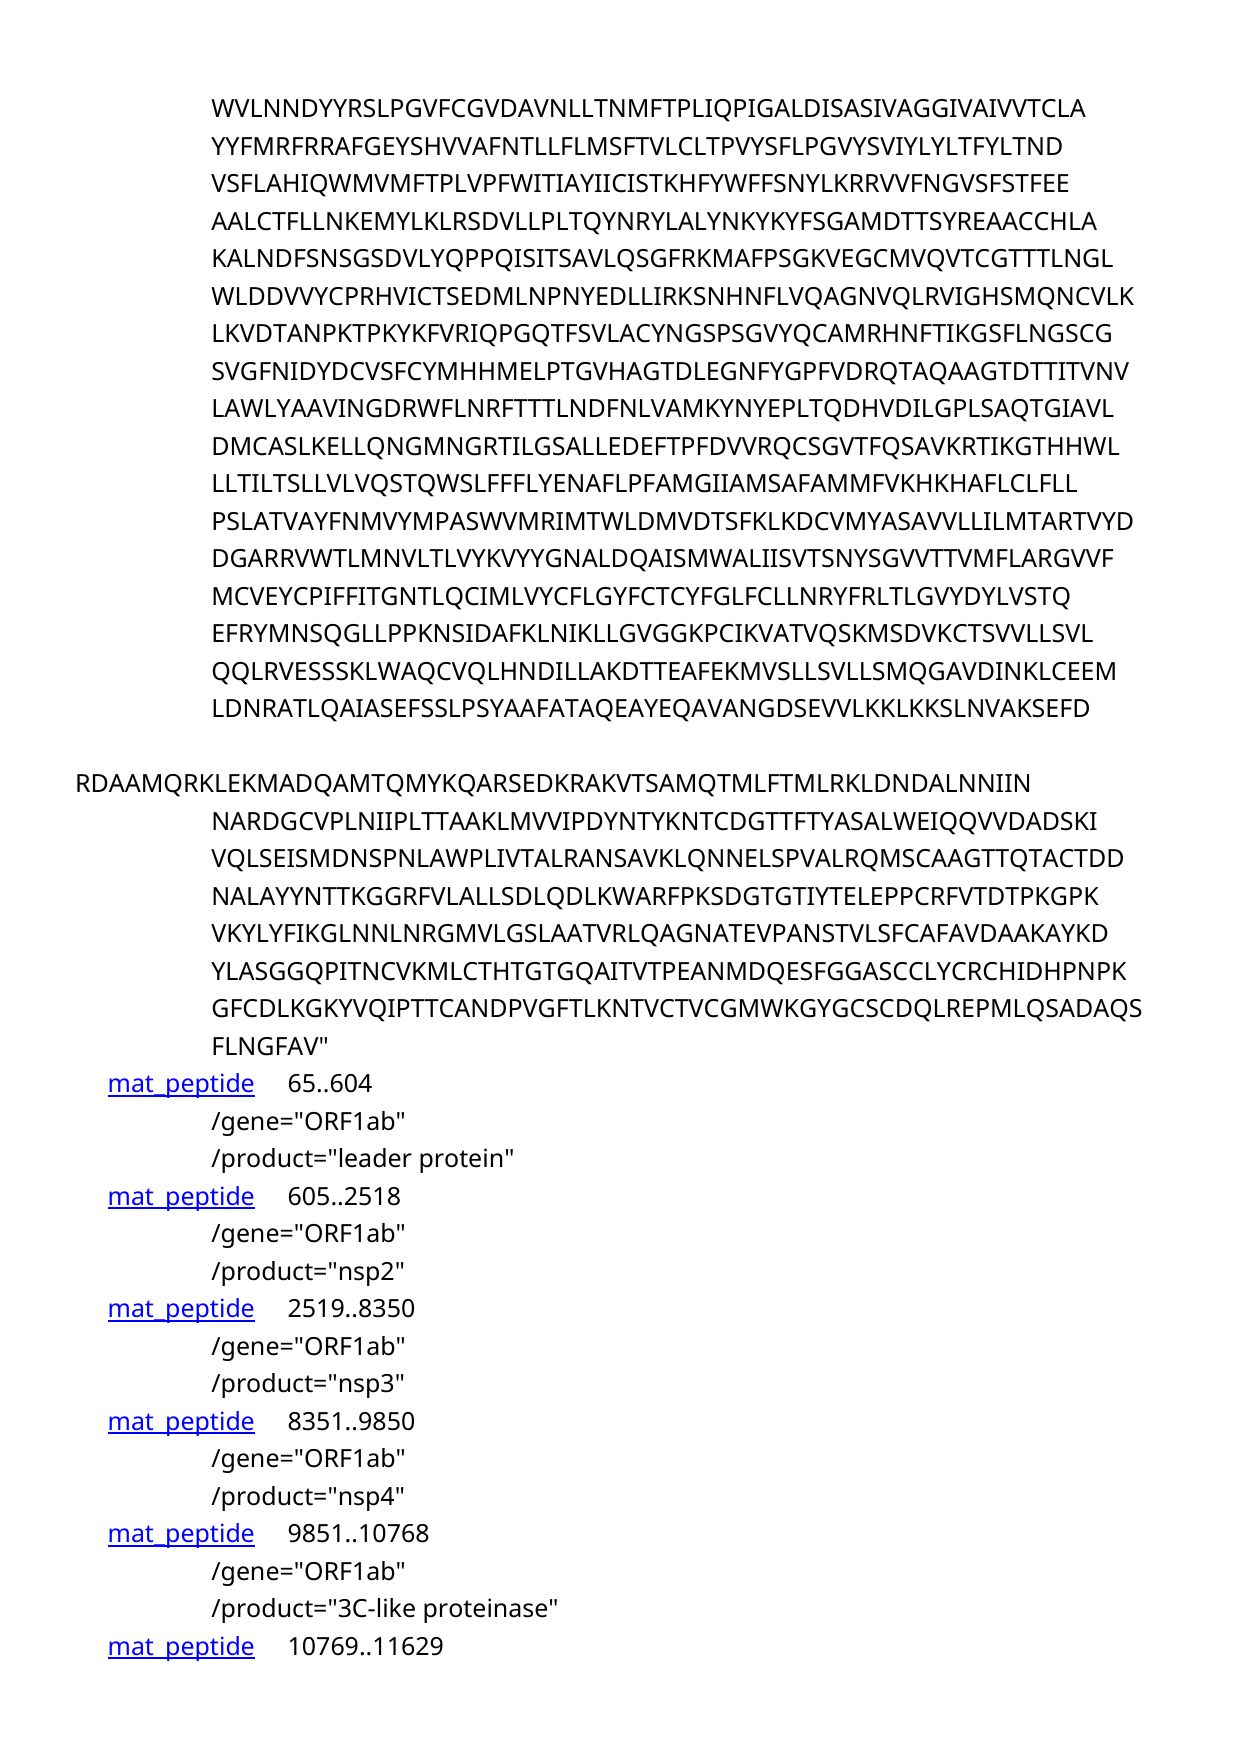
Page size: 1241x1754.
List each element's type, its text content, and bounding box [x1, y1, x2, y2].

text LLTILTSLLVLVQSTQWSLFFFLYENAFLPFAMGIIAMSAFAMMFVKHKHAFLCLFLL [75, 464, 1165, 502]
text WVLNNDYYRSLPGVFCGVDAVNLLTNMFTPLIQPIGALDISASIVAGGIVAIVVTCLA [75, 89, 1165, 127]
text NARDGCVPLNIIPLTTAAKLMVVIPDYNTYKNTCDGTTFTYASALWEIQQVVDADSKI [75, 802, 1165, 839]
text MCVEYCPIFFITGNTLQCIMLVYCFLGYFCTCYFGLFCLLNRYFRLTLGVYDYLVSTQ [75, 577, 1165, 614]
text /product="nsp2" [75, 1252, 1165, 1289]
text GFCDLKGKYVQIPTTCANDPVGFTLKNTVCTVCGMWKGYGCSCDQLREPMLQSADAQS [75, 989, 1165, 1027]
text LAWLYAAVINGDRWFLNRFTTTLNDFNLVAMKYNYEPLTQDHVDILGPLSAQTGIAVL [75, 389, 1165, 427]
text /gene="ORF1ab" [75, 1327, 1165, 1364]
text /gene="ORF1ab" [75, 1102, 1165, 1139]
text WLDDVVYCPRHVICTSEDMLNPNYEDLLIRKSNHNFLVQAGNVQLRVIGHSMQNCVLK [75, 277, 1165, 314]
text LKVDTANPKTPKYKFVRIQPGQTFSVLACYNGSPSGVYQCAMRHNFTIKGSFLNGSCG [75, 314, 1165, 352]
text VQLSEISMDNSPNLAWPLIVTALRANSAVKLQNNELSPVALRQMSCAAGTTQTACTDD [75, 839, 1165, 877]
text /product="3C-like proteinase" [75, 1589, 1165, 1627]
text EFRYMNSQGLLPPKNSIDAFKLNIKLLGVGGKPCIKVATVQSKMSDVKCTSVVLLSVL [75, 614, 1165, 652]
text /product="nsp4" [75, 1477, 1165, 1514]
text DGARRVWTLMNVLTLVYKVYYGNALDQAISMWALIISVTSNYSGVVTTVMFLARGVVF [75, 539, 1165, 577]
text AALCTFLLNKEMYLKLRSDVLLPLTQYNRYLALYNKYKYFSGAMDTTSYREAACCHLA [75, 202, 1165, 239]
text NALAYYNTTKGGRFVLALLSDLQDLKWARFPKSDGTGTIYTELEPPCRFVTDTPKGPK [75, 877, 1165, 914]
text /product="leader protein" [75, 1139, 1165, 1177]
text /gene="ORF1ab" [75, 1214, 1165, 1252]
text mat_peptide 8351..9850 [75, 1402, 1165, 1439]
text YYFMRFRRAFGEYSHVVAFNTLLFLMSFTVLCLTPVYSFLPGVYSVIYLYLTFYLTND [75, 127, 1165, 164]
text /gene="ORF1ab" [75, 1552, 1165, 1589]
text VSFLAHIQWMVMFTPLVPFWITIAYIICISTKHFYWFFSNYLKRRVVFNGVSFSTFEE [75, 164, 1165, 202]
text KALNDFSNSGSDVLYQPPQISITSAVLQSGFRKMAFPSGKVEGCMVQVTCGTTTLNGL [75, 239, 1165, 277]
text SVGFNIDYDCVSFCYMHHMELPTGVHAGTDLEGNFYGPFVDRQTAQAAGTDTTITVNV [75, 352, 1165, 389]
text FLNGFAV" [75, 1027, 1165, 1064]
text DMCASLKELLQNGMNGRTILGSALLEDEFTPFDVVRQCSGVTFQSAVKRTIKGTHHWL [75, 427, 1165, 464]
text mat_peptide 10769..11629 [75, 1627, 1165, 1664]
text /product="nsp3" [75, 1364, 1165, 1402]
text LDNRATLQAIASEFSSLPSYAAFATAQEAYEQAVANGDSEVVLKKLKKSLNVAKSEFD [75, 689, 1165, 727]
text VKYLYFIKGLNNLNRGMVLGSLAATVRLQAGNATEVPANSTVLSFCAFAVDAAKAYKD [75, 914, 1165, 952]
text /gene="ORF1ab" [75, 1439, 1165, 1477]
text RDAAMQRKLEKMADQAMTQMYKQARSEDKRAKVTSAMQTMLFTMLRKLDNDALNNIIN [75, 727, 1165, 802]
text mat_peptide 9851..10768 [75, 1514, 1165, 1552]
text mat_peptide 2519..8350 [75, 1289, 1165, 1327]
text YLASGGQPITNCVKMLCTHTGTGQAITVTPEANMDQESFGGASCCLYCRCHIDHPNPK [75, 952, 1165, 989]
text PSLATVAYFNMVYMPASWVMRIMTWLDMVDTSFKLKDCVMYASAVVLLILMTARTVYD [75, 502, 1165, 539]
text mat_peptide 65..604 [75, 1064, 1165, 1102]
text mat_peptide 605..2518 [75, 1177, 1165, 1214]
text QQLRVESSSKLWAQCVQLHNDILLAKDTTEAFEKMVSLLSVLLSMQGAVDINKLCEEM [75, 652, 1165, 689]
